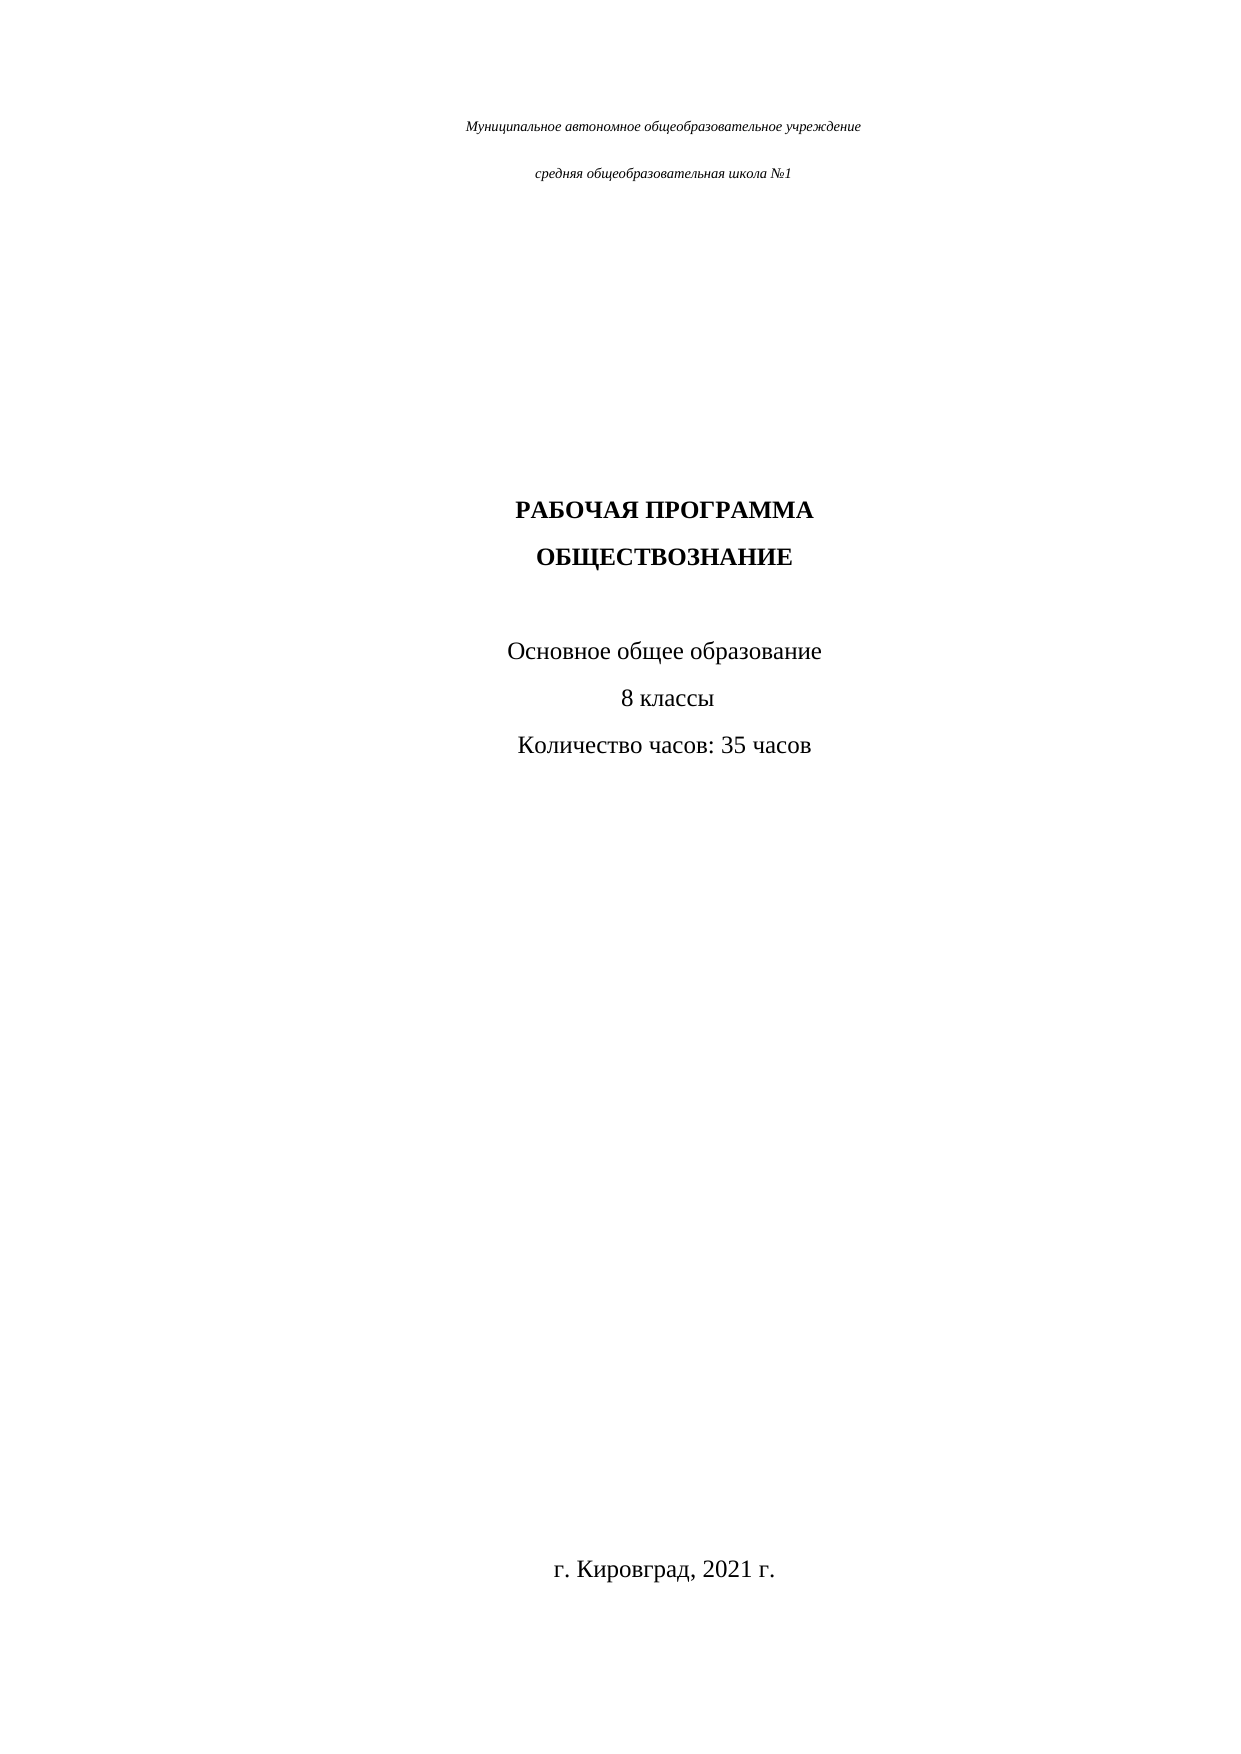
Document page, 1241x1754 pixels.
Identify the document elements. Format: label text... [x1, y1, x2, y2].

text средняя общеобразовательная школа №1 [177, 165, 1152, 194]
text Количество часов: 35 часов [177, 730, 1152, 759]
text Рабочая ПРОГРАММа [177, 495, 1152, 523]
text Муниципальное автономное общеобразовательное учреждение [177, 118, 1152, 147]
text Основное общее образование [177, 636, 1152, 665]
text 8 классы [177, 683, 1152, 712]
text г. Кировград, 2021 г. [177, 1554, 1152, 1583]
text обществознание [177, 542, 1152, 571]
